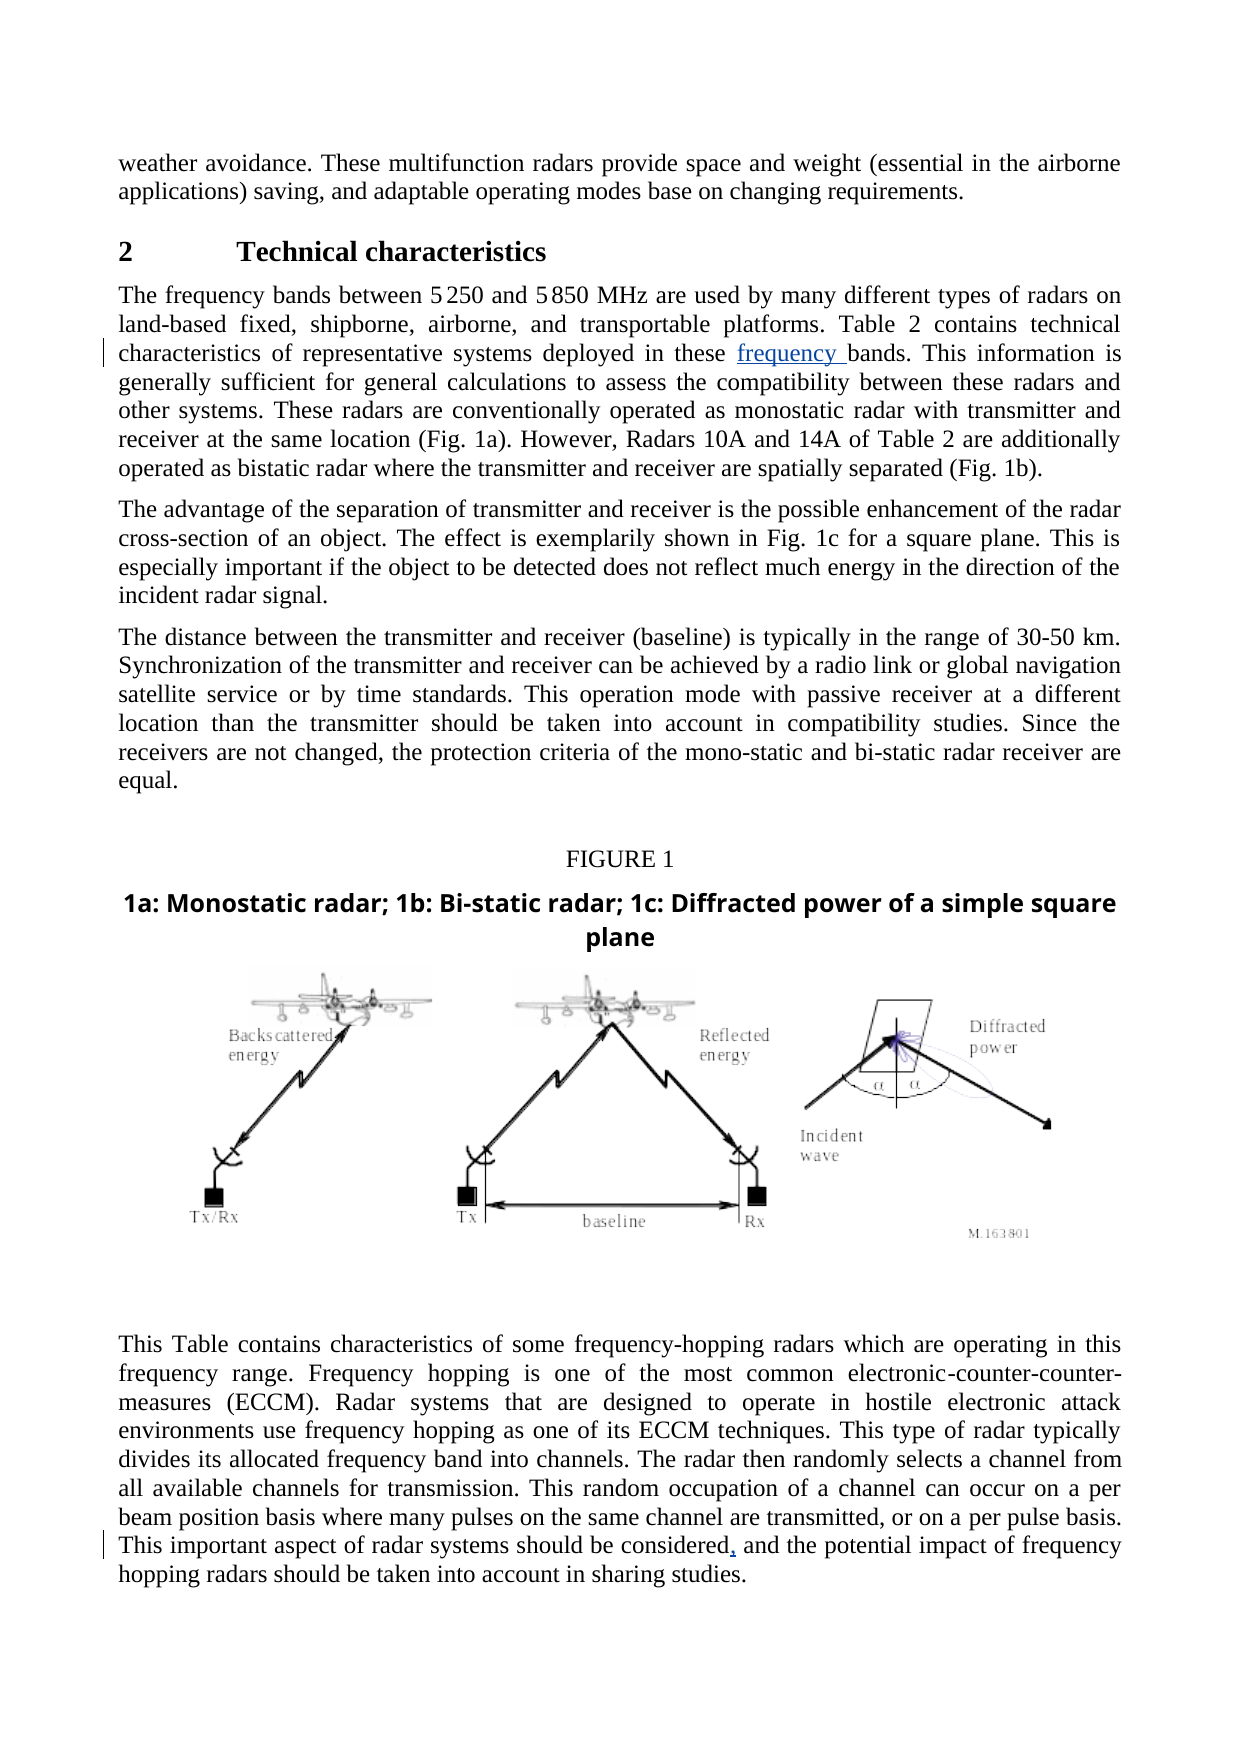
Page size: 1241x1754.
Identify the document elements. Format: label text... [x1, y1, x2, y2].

text The advantage of the separation of transmitter and receiver is the possible enhancement of the radar cross-section of an object. The effect is exemplarily shown in Fig. 1c for a square plane. This is especially important if the object to be detected does not reflect much energy in the direction of the incident radar signal. [118, 494, 1122, 609]
text 1a: Monostatic radar; 1b: Bi-static radar; 1c: Diffracted power of a simple square plane [118, 885, 1122, 953]
text This Table contains characteristics of some frequency-hopping radars which are operating in this frequency range. Frequency hopping is one of the most common electronic-counter-counter-measures (ECCM). Radar systems that are designed to operate in hostile electronic attack environments use frequency hopping as one of its ECCM techniques. This type of radar typically divides its allocated frequency band into channels. The radar then randomly selects a channel from all available channels for transmission. This random occupation of a channel can occur on a per beam position basis where many pulses on the same channel are transmitted, or on a per pulse basis. This important aspect of radar systems should be considered and the potential impact of frequency hopping radars should be taken into account in sharing studies. [118, 1329, 1122, 1588]
text The frequency bands between 5 250 and 5 850 MHz are used by many different types of radars on land-based fixed, shipborne, airborne, and transportable platforms. Table 2 contains technical characteristics of representative systems deployed in these bands. This information is generally sufficient for general calculations to assess the compatibility between these radars and other systems. These radars are conventionally operated as monostatic radar with transmitter and receiver at the same location (Fig. 1a). However, Radars 10A and 14A of Table 2 are additionally operated as bistatic radar where the transmitter and receiver are spatially separated (Fig. 1b). [118, 280, 1122, 482]
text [118, 148, 1122, 205]
text The distance between the transmitter and receiver (baseline) is typically in the range of 30-50 km. Synchronization of the transmitter and receiver can be achieved by a radio link or global navigation satellite service or by time standards. This operation mode with passive receiver at a different location than the transmitter should be taken into account in compatibility studies. Since the receivers are not changed, the protection criteria of the mono-static and bi-static radar receiver are equal. [118, 622, 1122, 794]
text Figure 1 [118, 844, 1122, 873]
text 2 Technical characteristics [118, 234, 1122, 268]
